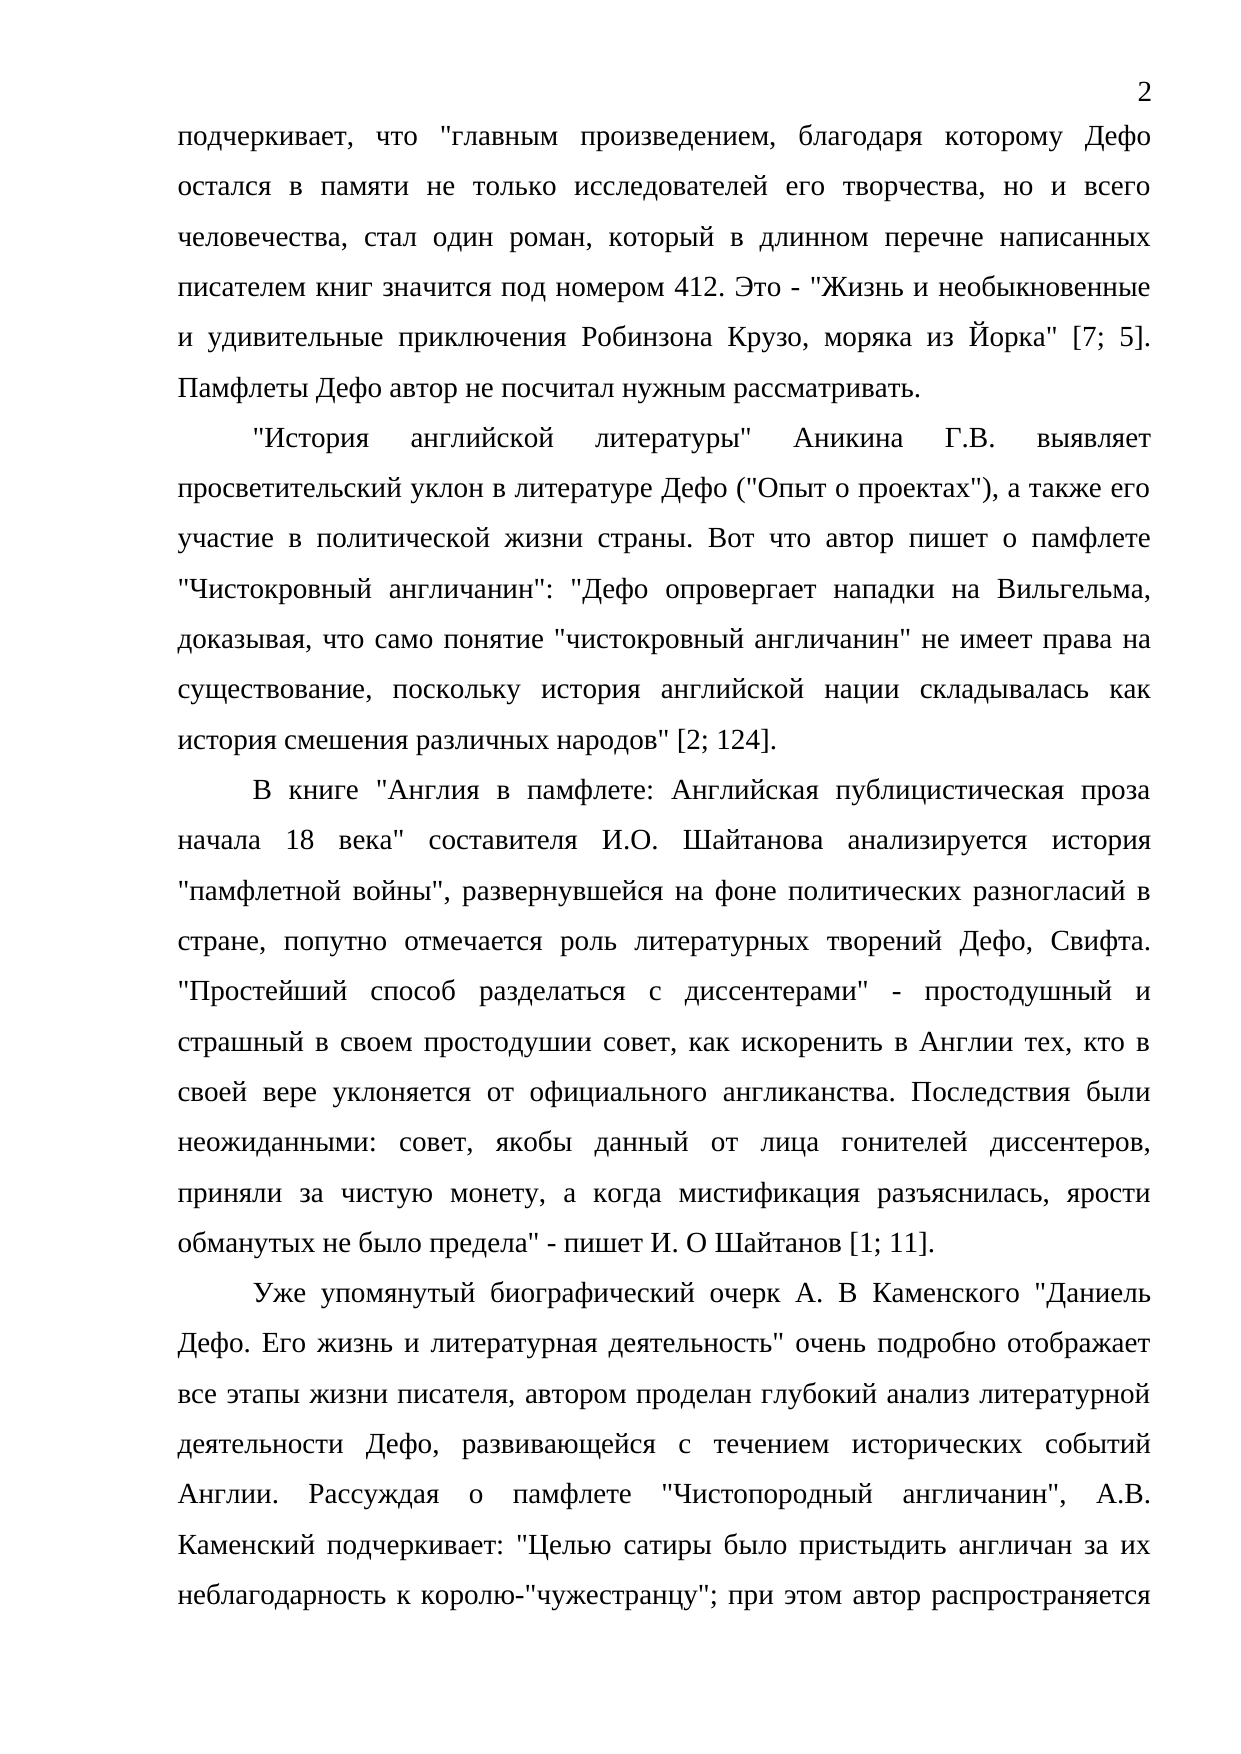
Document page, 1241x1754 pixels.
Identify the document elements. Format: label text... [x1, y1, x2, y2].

text В книге "Англия в памфлете: Английская публицистическая проза начала 18 века" составителя И.О. Шайтанова анализируется история "памфлетной войны", развернувшейся на фоне политических разногласий в стране, попутно отмечается роль литературных творений Дефо, Свифта. "Простейший способ разделаться с диссентерами" - простодушный и страшный в своем простодушии совет, как искоренить в Англии тех, кто в своей вере уклоняется от официального англиканства. Последствия были неожиданными: совет, якобы данный от лица гонителей диссентеров, приняли за чистую монету, а когда мистификация разъяснилась, ярости обманутых не было предела" - пишет И. О Шайтанов [1; 11]. [177, 772, 1152, 1258]
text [177, 118, 1152, 403]
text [177, 1275, 1152, 1611]
text "История английской литературы" Аникина Г.В. выявляет просветительский уклон в литературе Дефо ("Опыт о проектах"), а также его участие в политической жизни страны. Вот что автор пишет о памфлете "Чистокровный англичанин": "Дефо опровергает нападки на Вильгельма, доказывая, что само понятие "чистокровный англичанин" не имеет права на существование, поскольку история английской нации складывалась как история смешения различных народов" [2; 124]. [177, 420, 1152, 755]
